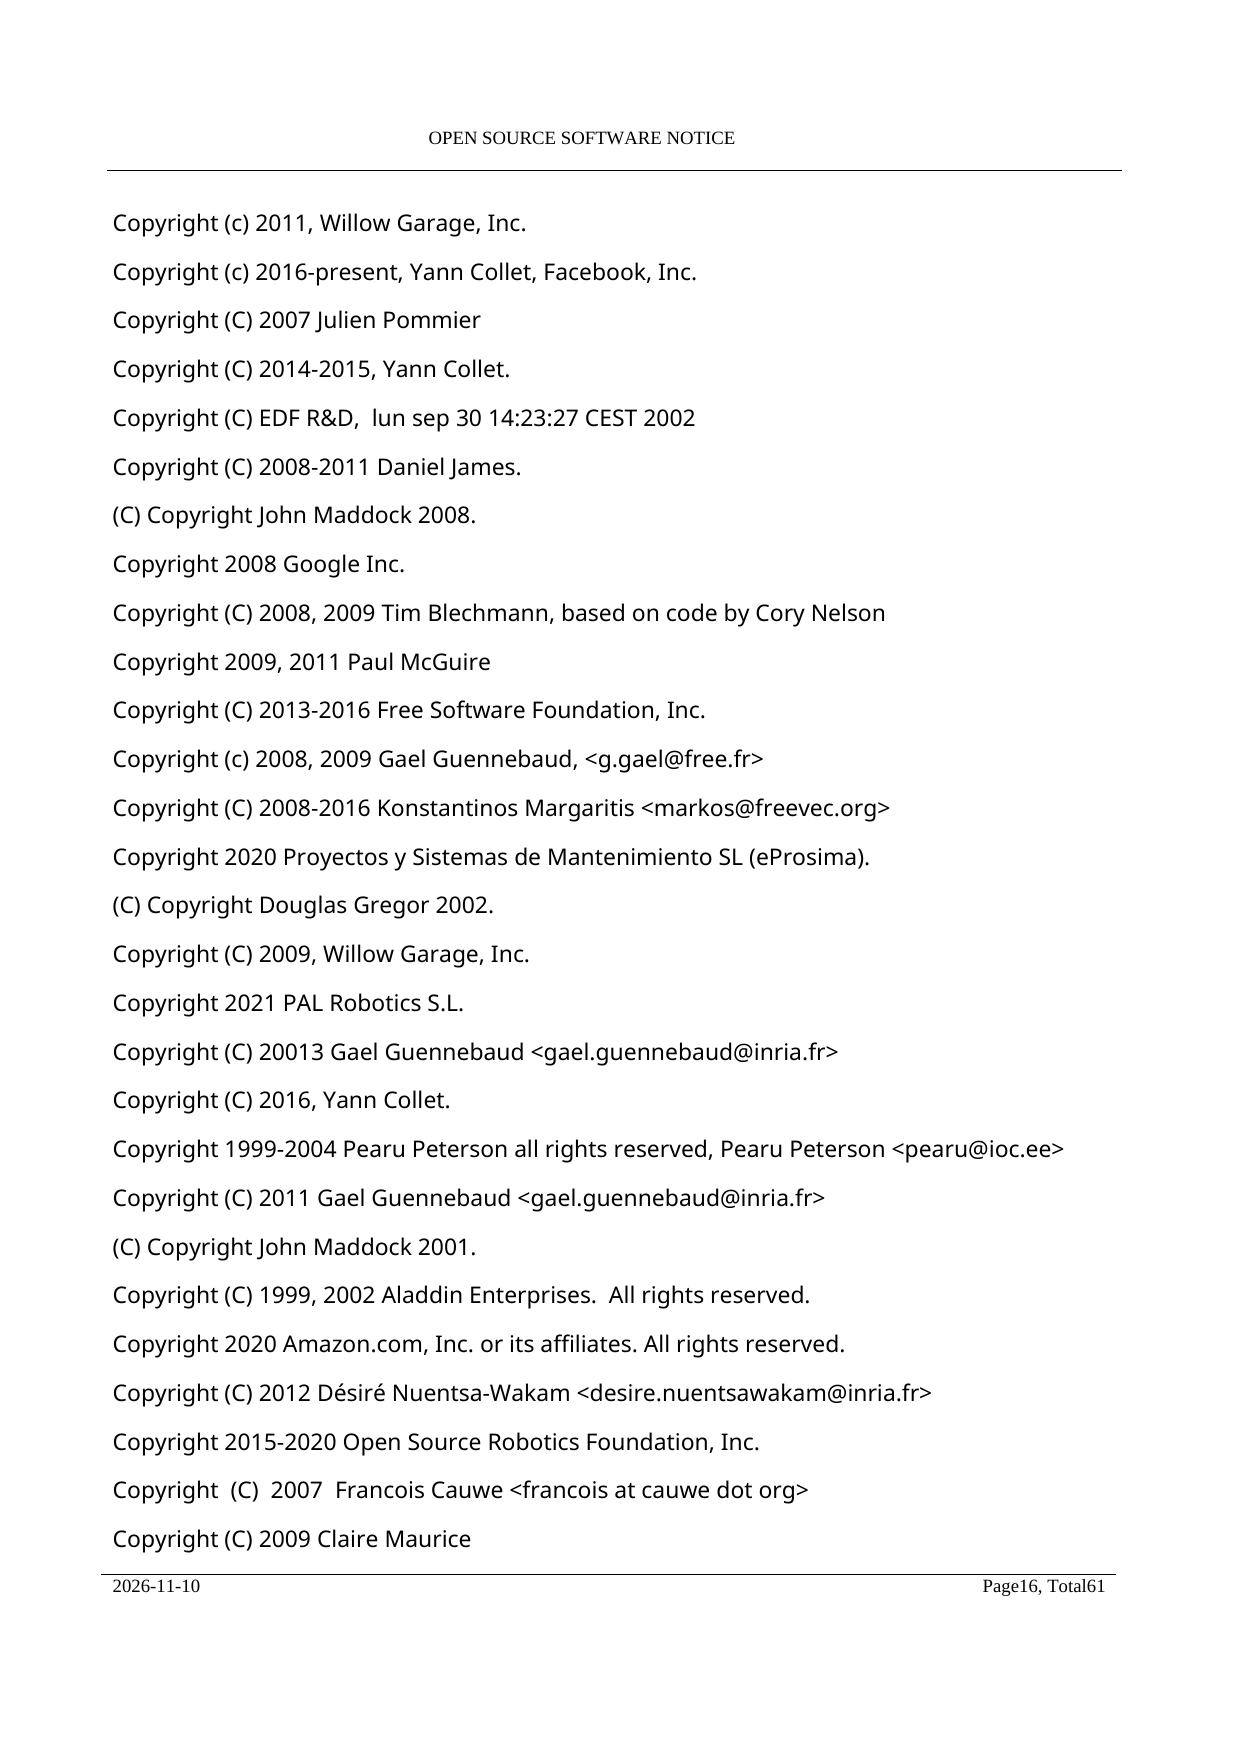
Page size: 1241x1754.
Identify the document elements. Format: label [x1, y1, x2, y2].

text [112, 206, 1128, 1555]
